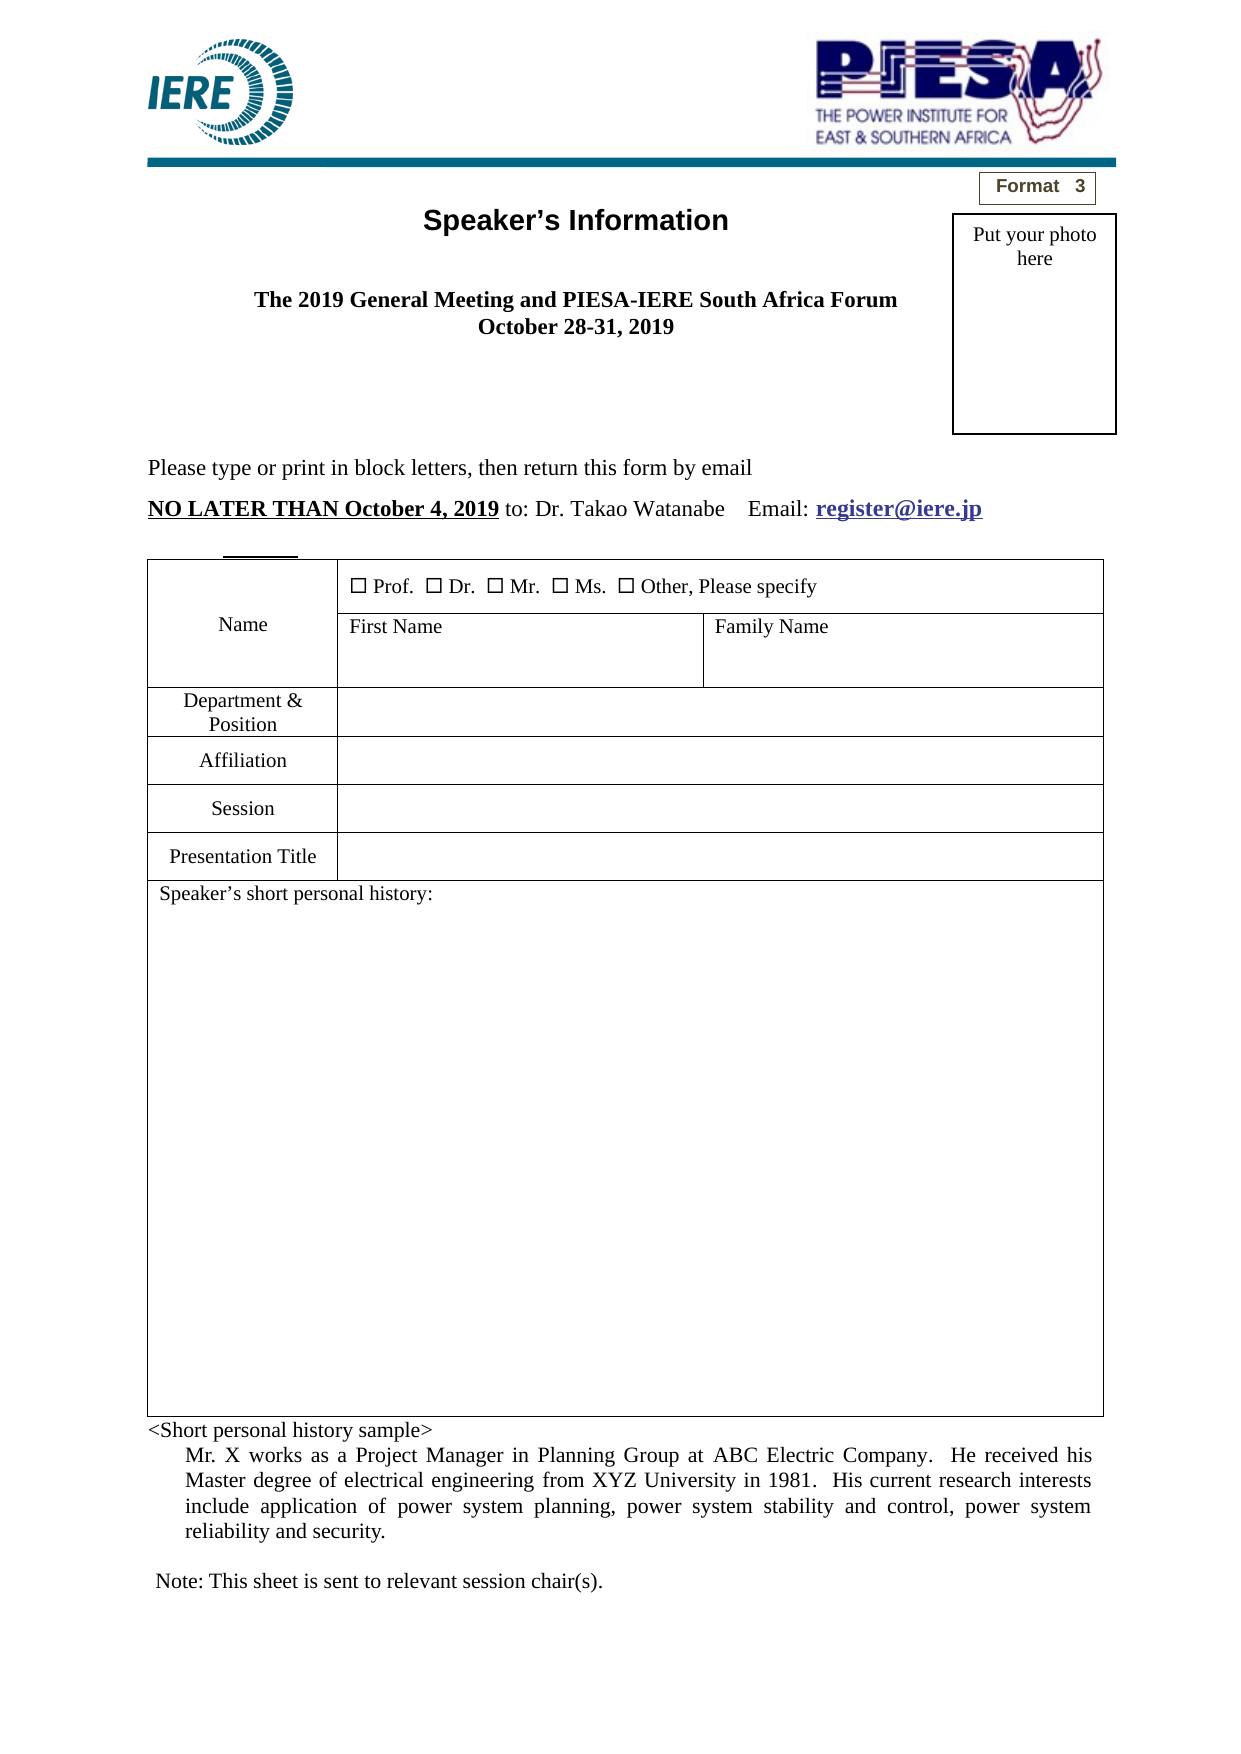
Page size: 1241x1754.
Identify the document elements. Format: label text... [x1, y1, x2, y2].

text Mr. X works as a Project Manager in Planning Group at ABC Electric Company. He received his Master degree of electrical engineering from XYZ University in 1981. His current research interests include application of power system planning, power system stability and control, power system reliability and security. [185, 1442, 1092, 1543]
table_cell Session [148, 785, 337, 832]
text October 28-31, 2019 [148, 313, 952, 339]
table_header Prof. Dr. Mr. Ms. Other, Please specify [338, 560, 1103, 613]
table_cell [338, 785, 1103, 832]
text Please type or print in block letters, then return this form by email [148, 454, 1092, 481]
text Note: This sheet is sent to relevant session chair(s). [155, 1568, 1092, 1593]
picture [135, 31, 307, 156]
table_cell First Name [338, 614, 703, 687]
table_cell Speaker’s short personal history: [148, 881, 1103, 1416]
table_header Name [148, 560, 337, 687]
table_cell [338, 833, 1103, 880]
text The 2019 General Meeting and PIESA-IERE South Africa Forum [148, 287, 952, 313]
table_cell Presentation Title [148, 833, 337, 880]
table_cell [338, 737, 1103, 784]
text <Short personal history sample> [148, 1417, 1092, 1442]
table_cell Family Name [704, 614, 1103, 687]
text NO LATER THAN October 4, 2019 to: Dr. Takao Watanabe Email: register@iere.jp [148, 494, 1092, 521]
text Speaker’s Information [148, 203, 1004, 237]
table_cell Department & Position [148, 688, 337, 736]
picture [806, 31, 1110, 157]
table_cell [338, 688, 1103, 736]
table_cell Affiliation [148, 737, 337, 784]
